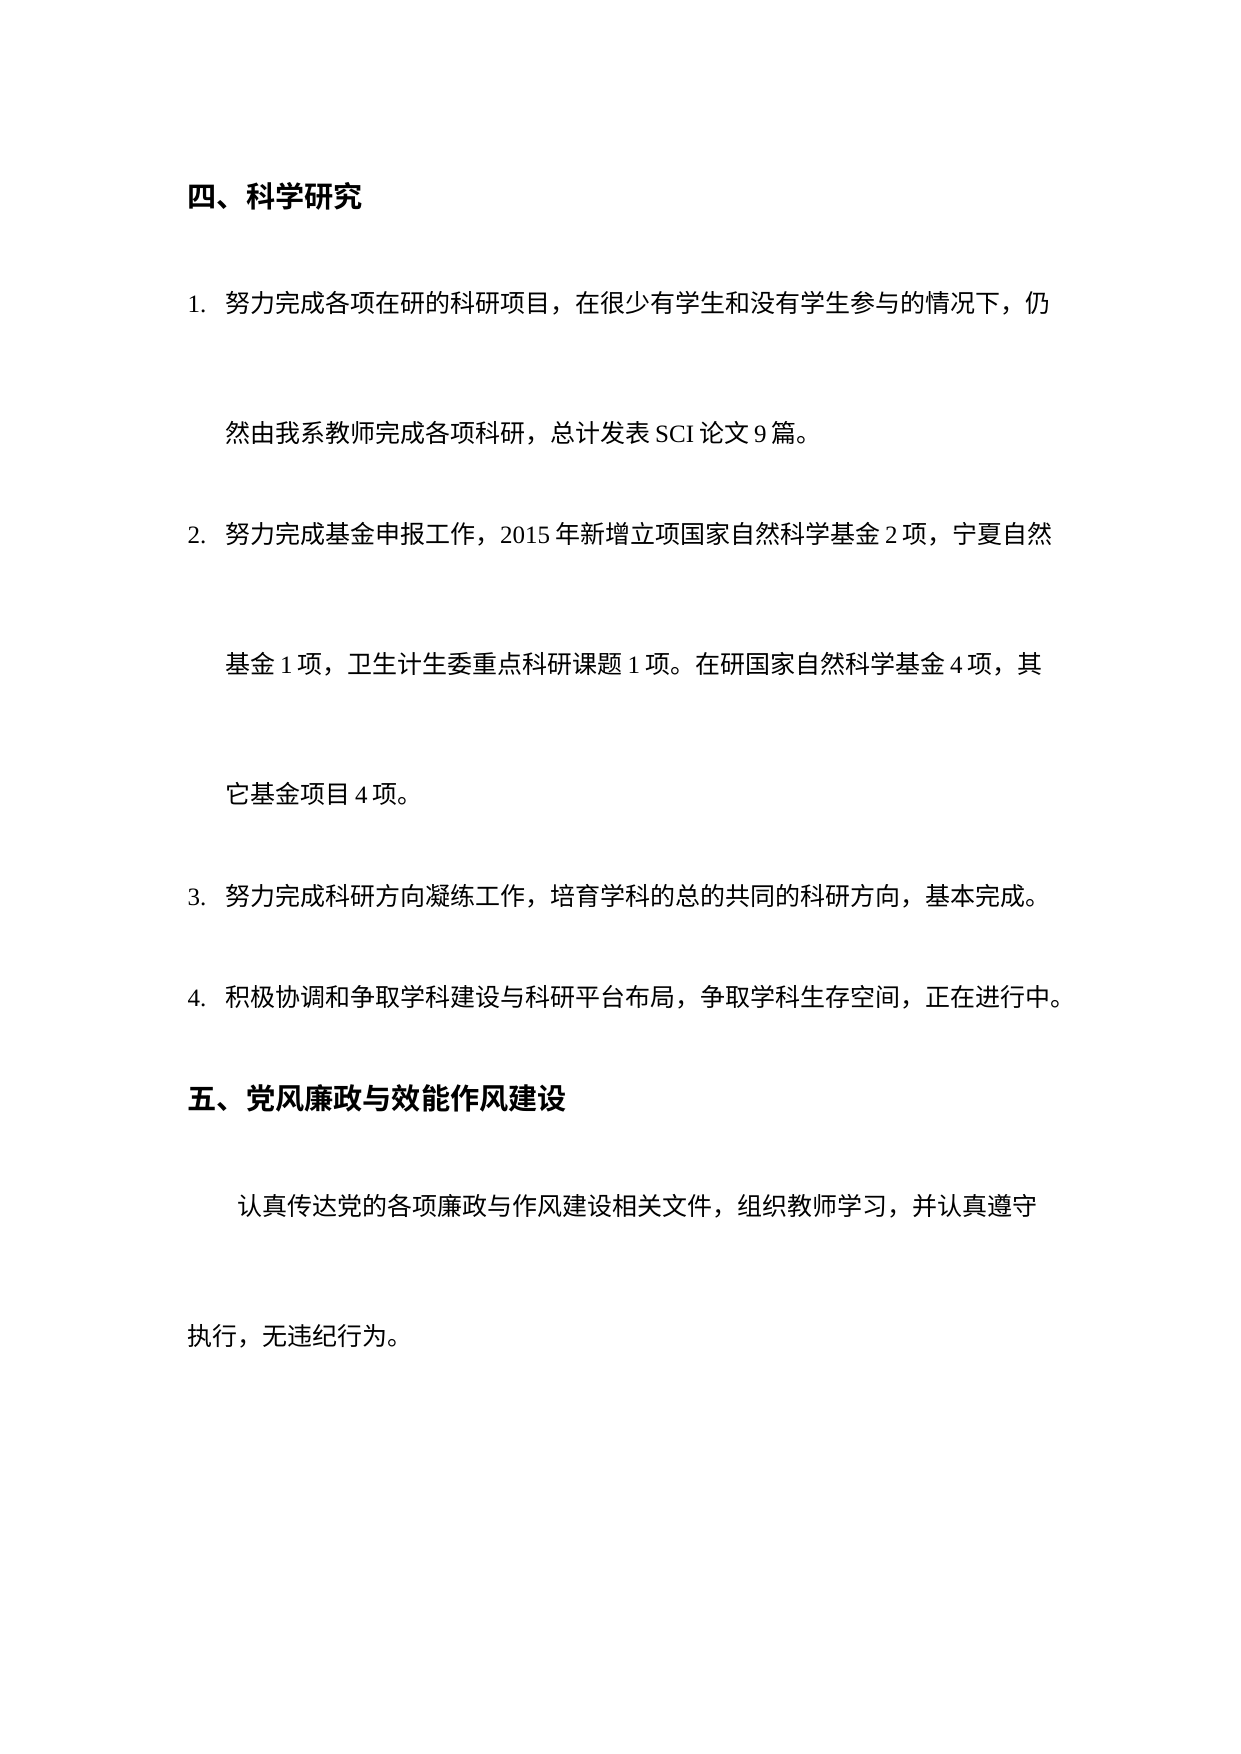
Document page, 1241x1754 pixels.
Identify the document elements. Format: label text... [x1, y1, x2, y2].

list 努力完成基金申报工作，2015年新增立项国家自然科学基金2项，宁夏自然基金1项，卫生计生委重点科研课题1项。在研国家自然科学基金4项，其它基金项目4项。 [187, 501, 1053, 826]
text 四、科学研究 [187, 162, 1053, 227]
list 积极协调和争取学科建设与科研平台布局，争取学科生存空间，正在进行中。 [187, 963, 1053, 1028]
list 努力完成科研方向凝练工作，培育学科的总的共同的科研方向，基本完成。 [187, 862, 1053, 927]
text 认真传达党的各项廉政与作风建设相关文件，组织教师学习，并认真遵守执行，无违纪行为。 [187, 1172, 1053, 1367]
list 努力完成各项在研的科研项目，在很少有学生和没有学生参与的情况下，仍然由我系教师完成各项科研，总计发表SCI论文9篇。 [187, 269, 1053, 464]
text 五、党风廉政与效能作风建设 [187, 1064, 1053, 1129]
